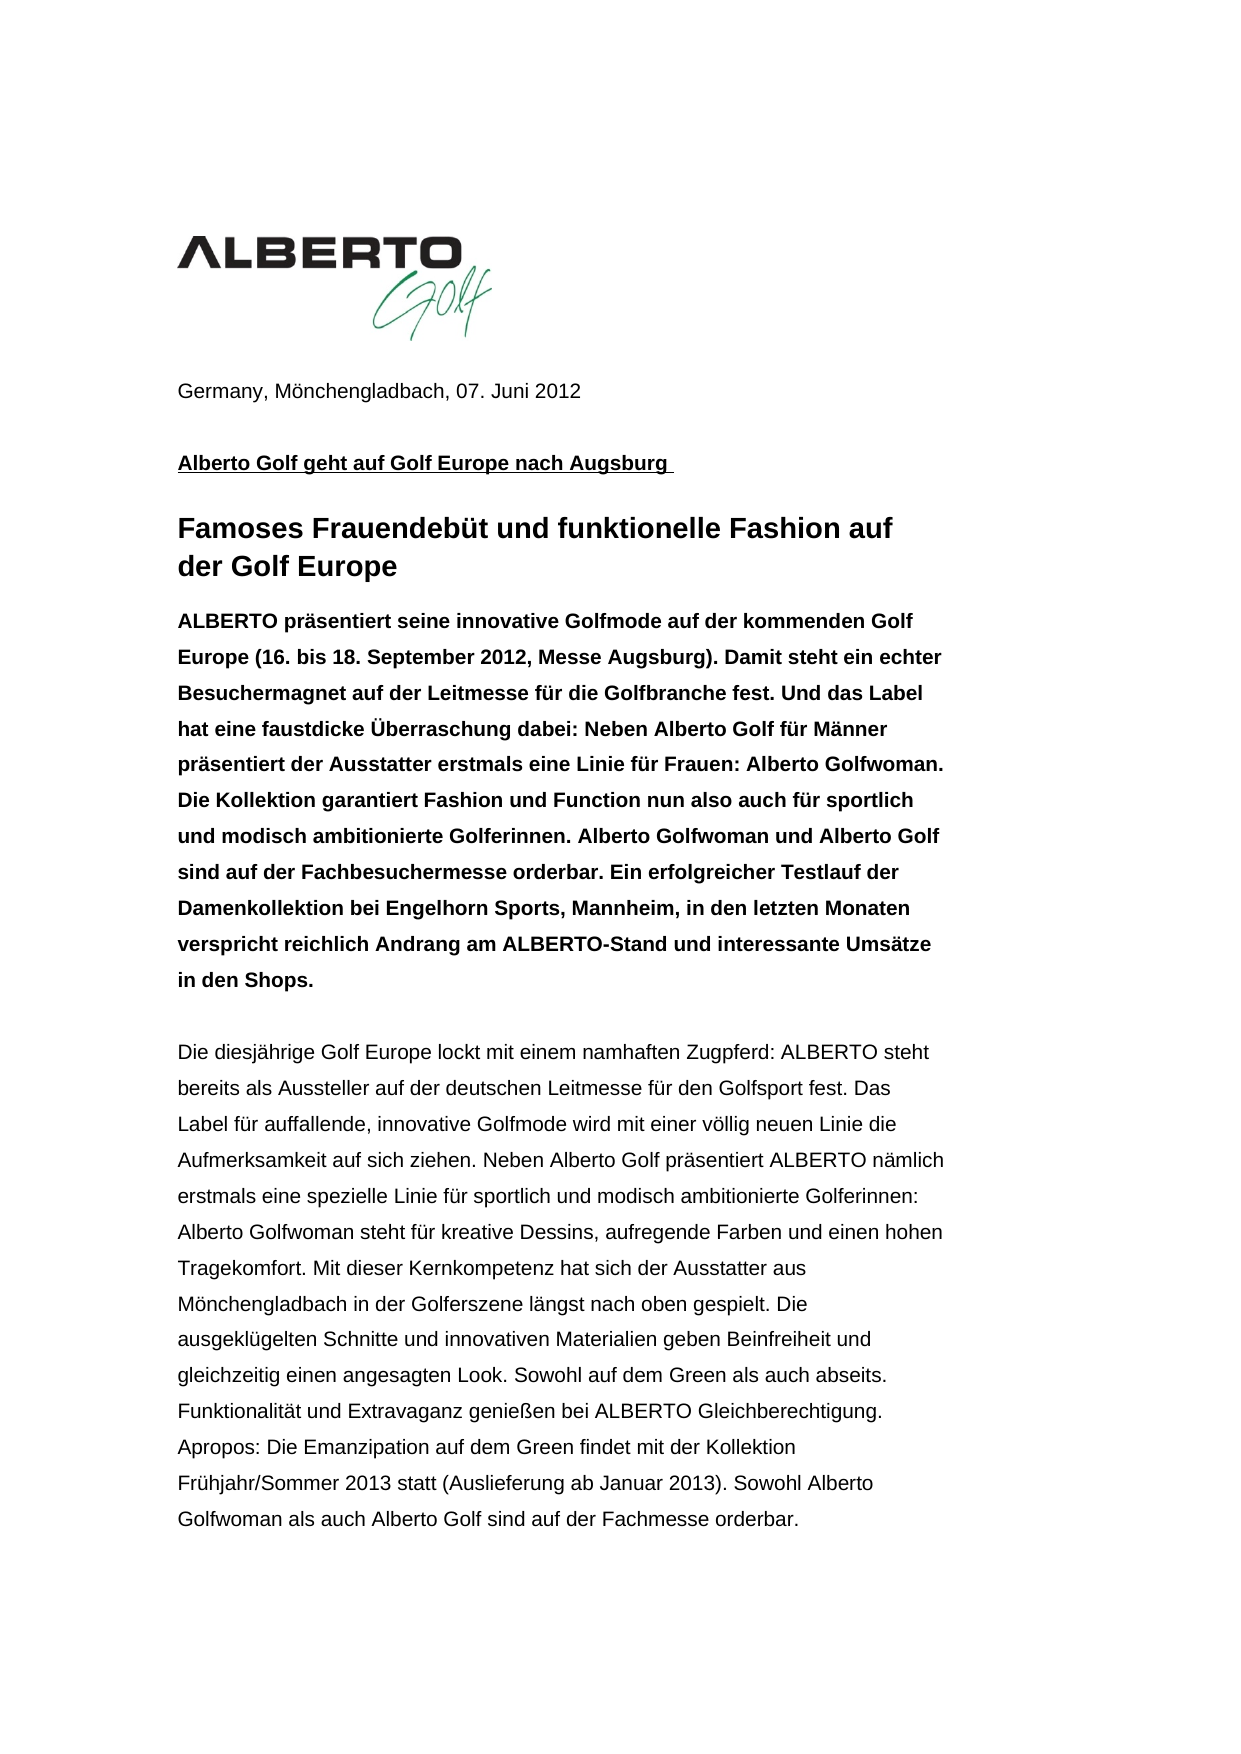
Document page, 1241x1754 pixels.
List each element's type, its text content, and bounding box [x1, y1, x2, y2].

text Famoses Frauendebüt und funktionelle Fashion auf der Golf Europe [177, 511, 945, 583]
text Alberto Golf geht auf Golf Europe nach Augsburg [177, 451, 945, 475]
picture [177, 236, 492, 341]
text Germany, Mönchengladbach, 07. Juni 2012 [177, 379, 945, 403]
text ALBERTO präsentiert seine innovative Golfmode auf der kommenden Golf Europe (16. bis 18. September 2012, Messe Augsburg). Damit steht ein echter Besuchermagnet auf der Leitmesse für die Golfbranche fest. Und das Label hat eine faustdicke Überraschung dabei: Neben Alberto Golf für Männer präsentiert der Ausstatter erstmals eine Linie für Frauen: Alberto Golfwoman. Die Kollektion garantiert Fashion und Function nun also auch für sportlich und modisch ambitionierte Golferinnen. Alberto Golfwoman und Alberto Golf sind auf der Fachbesuchermesse orderbar. Ein erfolgreicher Testlauf der Damenkollektion bei Engelhorn Sports, Mannheim, in den letzten Monaten verspricht reichlich Andrang am ALBERTO-Stand und interessante Umsätze in den Shops. [177, 608, 945, 992]
text Die diesjährige Golf Europe lockt mit einem namhaften Zugpferd: ALBERTO steht bereits als Aussteller auf der deutschen Leitmesse für den Golfsport fest. Das Label für auffallende, innovative Golfmode wird mit einer völlig neuen Linie die Aufmerksamkeit auf sich ziehen. Neben Alberto Golf präsentiert ALBERTO nämlich erstmals eine spezielle Linie für sportlich und modisch ambitionierte Golferinnen: Alberto Golfwoman steht für kreative Dessins, aufregende Farben und einen hohen Tragekomfort. Mit dieser Kernkompetenz hat sich der Ausstatter aus Mönchengladbach in der Golferszene längst nach oben gespielt. Die ausgeklügelten Schnitte und innovativen Materialien geben Beinfreiheit und gleichzeitig einen angesagten Look. Sowohl auf dem Green als auch abseits. Funktionalität und Extravaganz genießen bei ALBERTO Gleichberechtigung. Apropos: Die Emanzipation auf dem Green findet mit der Kollektion Frühjahr/Sommer 2013 statt (Auslieferung ab Januar 2013). Sowohl Alberto Golfwoman als auch Alberto Golf sind auf der Fachmesse orderbar. [177, 1040, 945, 1531]
